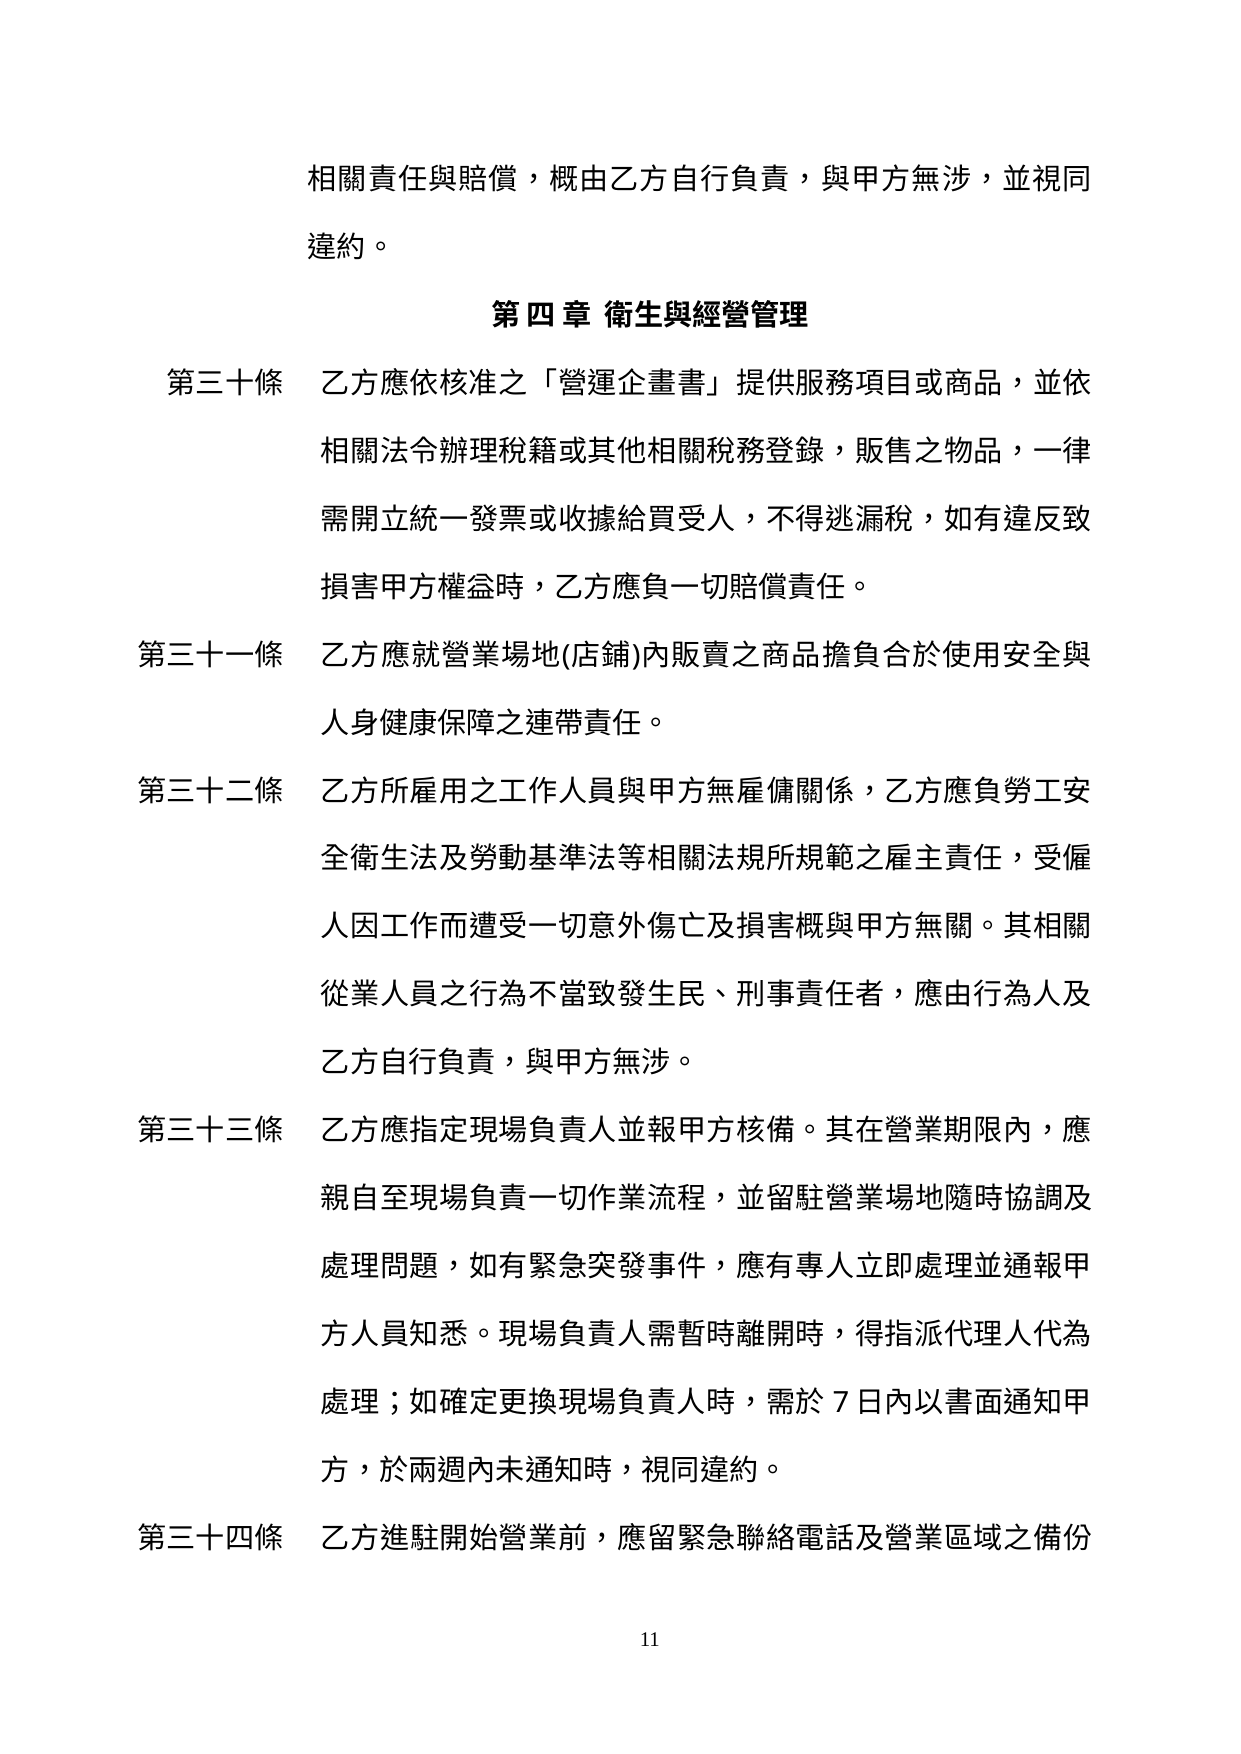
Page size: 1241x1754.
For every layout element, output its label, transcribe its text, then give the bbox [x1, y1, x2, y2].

list 乙方應就營業場地(店鋪)內販賣之商品擔負合於使用安全與人身健康保障之連帶責任。 [283, 618, 1093, 754]
text 第 四 章 衛生與經營管理 [207, 279, 1093, 347]
list 乙方應指定現場負責人並報甲方核備。其在營業期限內，應親自至現場負責一切作業流程，並留駐營業場地隨時協調及處理問題，如有緊急突發事件，應有專人立即處理並通報甲方人員知悉。現場負責人需暫時離開時，得指派代理人代為處理；如確定更換現場負責人時，需於7日內以書面通知甲方，於兩週內未通知時，視同違約。 [283, 1094, 1093, 1501]
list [256, 143, 1093, 279]
list 乙方應依核准之「營運企畫書」提供服務項目或商品，並依相關法令辦理稅籍或其他相關稅務登錄，販售之物品，一律需開立統一發票或收據給買受人，不得逃漏稅，如有違反致損害甲方權益時，乙方應負一切賠償責任。 [283, 347, 1093, 618]
list 乙方所雇用之工作人員與甲方無雇傭關係，乙方應負勞工安全衛生法及勞動基準法等相關法規所規範之雇主責任，受僱人因工作而遭受一切意外傷亡及損害概與甲方無關。其相關從業人員之行為不當致發生民、刑事責任者，應由行為人及乙方自行負責，與甲方無涉。 [283, 754, 1093, 1094]
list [283, 1501, 1093, 1569]
